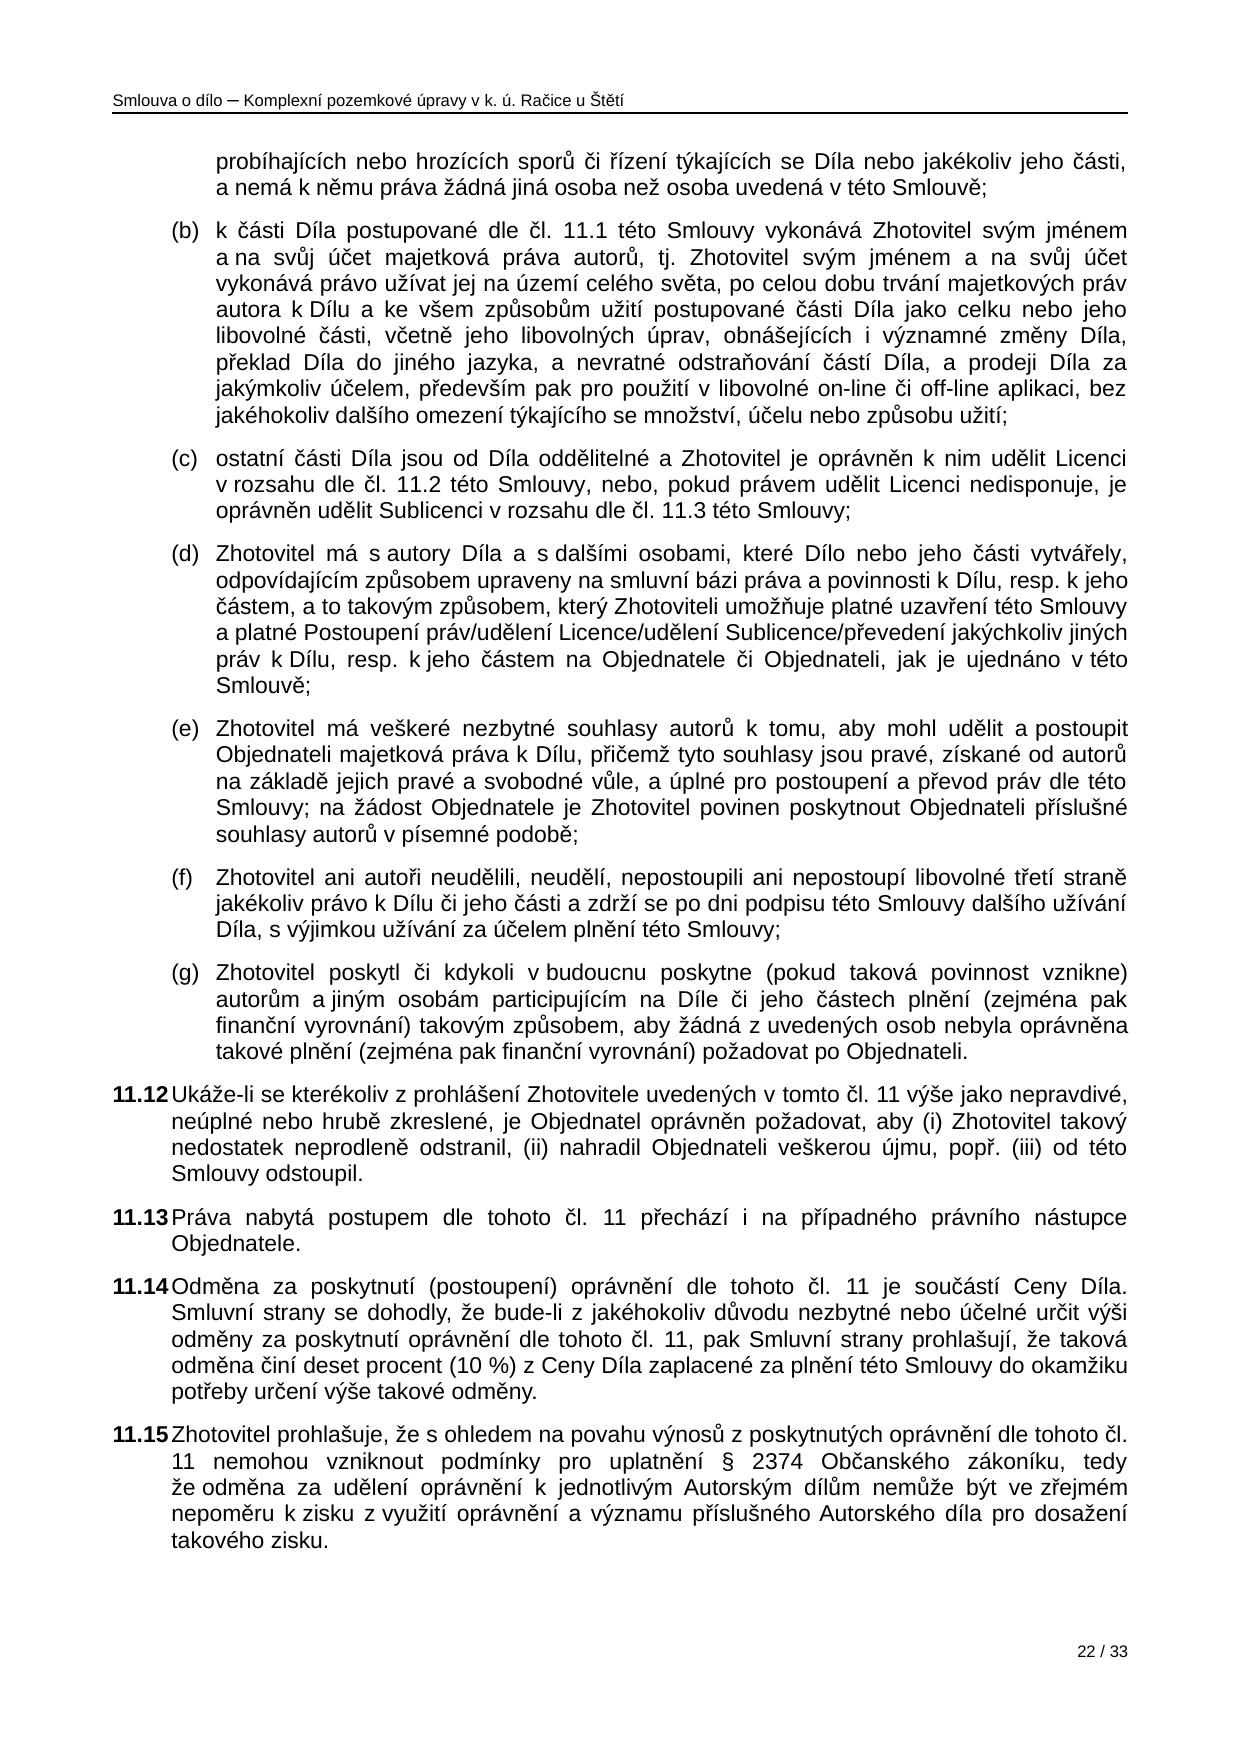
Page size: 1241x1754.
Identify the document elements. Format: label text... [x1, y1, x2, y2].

text Práva nabytá postupem dle tohoto čl. 11 přechází i na případného právního nástupce Objednatele. [112, 1203, 1128, 1256]
text Zhotovitel ani autoři neudělili, neudělí, nepostoupili ani nepostoupí libovolné třetí straně jakékoliv právo k Dílu či jeho části a zdrží se po dni podpisu této Smlouvy dalšího užívání Díla, s výjimkou užívání za účelem plnění této Smlouvy; [171, 863, 1128, 943]
text Zhotovitel prohlašuje, že s ohledem na povahu výnosů z poskytnutých oprávnění dle tohoto čl. 11 nemohou vzniknout podmínky pro uplatnění § 2374 Občanského zákoníku, tedy že odměna za udělení oprávnění k jednotlivým Autorským dílům nemůže být ve zřejmém nepoměru k zisku z využití oprávnění a významu příslušného Autorského díla pro dosažení takového zisku. [112, 1421, 1128, 1553]
text Zhotovitel poskytl či kdykoli v budoucnu poskytne (pokud taková povinnost vznikne) autorům a jiným osobám participujícím na Díle či jeho částech plnění (zejména pak finanční vyrovnání) takovým způsobem, aby žádná z uvedených osob nebyla oprávněna takové plnění (zejména pak finanční vyrovnání) požadovat po Objednateli. [171, 959, 1128, 1065]
text Zhotovitel má s autory Díla a s dalšími osobami, které Dílo nebo jeho části vytvářely, odpovídajícím způsobem upraveny na smluvní bázi práva a povinnosti k Dílu, resp. k jeho částem, a to takovým způsobem, který Zhotoviteli umožňuje platné uzavření této Smlouvy a platné Postoupení práv/udělení Licence/udělení Sublicence/převedení jakýchkoliv jiných práv k Dílu, resp. k jeho částem na Objednatele či Objednateli, jak je ujednáno v této Smlouvě; [171, 540, 1128, 698]
text ostatní části Díla jsou od Díla oddělitelné a Zhotovitel je oprávněn k nim udělit Licenci v rozsahu dle čl. 11.2 této Smlouvy, nebo, pokud právem udělit Licenci nedisponuje, je oprávněn udělit Sublicenci v rozsahu dle čl. 11.3 této Smlouvy; [171, 444, 1128, 524]
text Zhotovitel má veškeré nezbytné souhlasy autorů k tomu, aby mohl udělit a postoupit Objednateli majetková práva k Dílu, přičemž tyto souhlasy jsou pravé, získané od autorů na základě jejich pravé a svobodné vůle, a úplné pro postoupení a převod práv dle této Smlouvy; na žádost Objednatele je Zhotovitel povinen poskytnout Objednateli příslušné souhlasy autorů v písemné podobě; [171, 715, 1128, 847]
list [171, 148, 1128, 200]
text Odměna za poskytnutí (postoupení) oprávnění dle tohoto čl. 11 je součástí Ceny Díla. Smluvní strany se dohodly, že bude-li z jakéhokoliv důvodu nezbytné nebo účelné určit výši odměny za poskytnutí oprávnění dle tohoto čl. 11, pak Smluvní strany prohlašují, že taková odměna činí deset procent (10 %) z Ceny Díla zaplacené za plnění této Smlouvy do okamžiku potřeby určení výše takové odměny. [112, 1273, 1128, 1404]
text Ukáže-li se kterékoliv z prohlášení Zhotovitele uvedených v tomto čl. 11 výše jako nepravdivé, neúplné nebo hrubě zkreslené, je Objednatel oprávněn požadovat, aby (i) Zhotovitel takový nedostatek neprodleně odstranil, (ii) nahradil Objednateli veškerou újmu, popř. (iii) od této Smlouvy odstoupil. [112, 1081, 1128, 1187]
text k části Díla postupované dle čl. 11.1 této Smlouvy vykonává Zhotovitel svým jménem a na svůj účet majetková práva autorů, tj. Zhotovitel svým jménem a na svůj účet vykonává právo užívat jej na území celého světa, po celou dobu trvání majetkových práv autora k Dílu a ke všem způsobům užití postupované části Díla jako celku nebo jeho libovolné části, včetně jeho libovolných úprav, obnášejících i významné změny Díla, překlad Díla do jiného jazyka, a nevratné odstraňování částí Díla, a prodeji Díla za jakýmkoliv účelem, především pak pro použití v libovolné on-line či off-line aplikaci, bez jakéhokoliv dalšího omezení týkajícího se množství, účelu nebo způsobu užití; [171, 217, 1128, 428]
